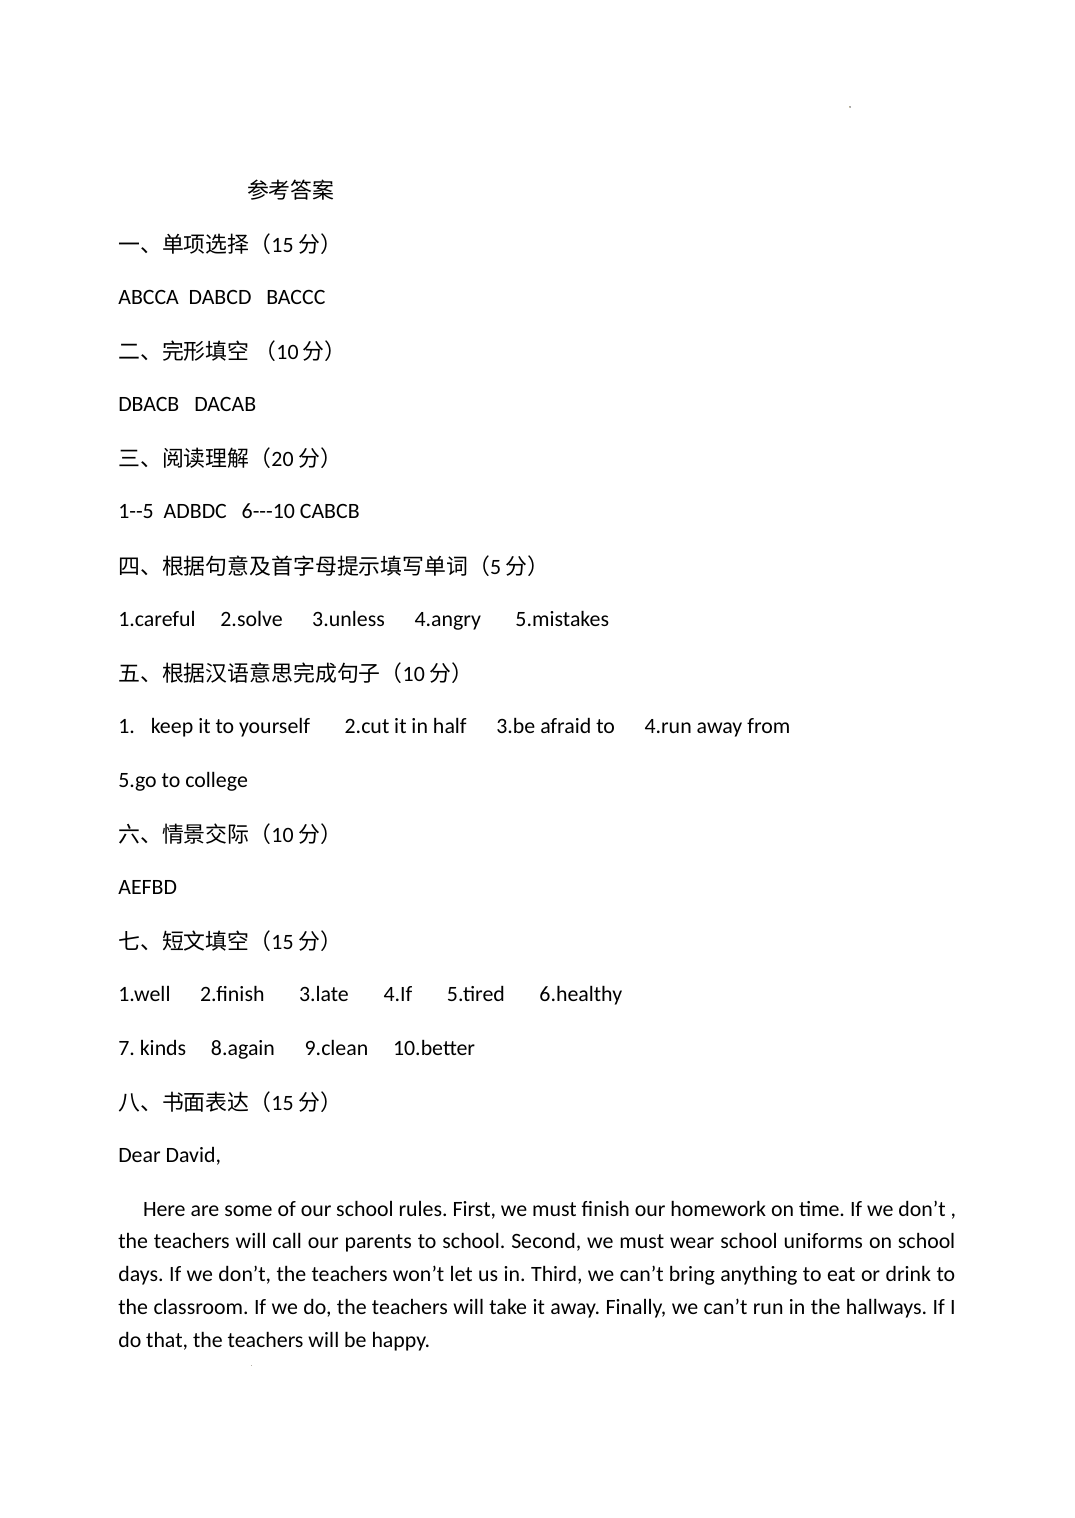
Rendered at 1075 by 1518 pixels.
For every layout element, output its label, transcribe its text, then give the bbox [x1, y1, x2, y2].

list Here are some of our school rules. First, we must finish our homework on time. If we don’t , the teachers will call our parents to school. Second, we must wear school uniforms on school days. If we don’t, the teachers won’t let us in. Third, we can’t bring anything to eat or drink to the classroom. If we do, the teachers will take it away. Finally, we can’t run in the hallways. If I do that, the teachers will be happy. [118, 1192, 957, 1356]
list AEFBD [118, 870, 957, 903]
list 六、情景交际（10分） [118, 816, 957, 849]
list 根据汉语意思完成句子（10分） [118, 655, 957, 688]
list 5.go to college [118, 763, 957, 796]
list keep it to yourself 2.cut it in half 3.be afraid to 4.run away from [118, 709, 957, 742]
list 二、完形填空 （10分） [118, 333, 957, 366]
list ABCCA DABCD BACCC [118, 280, 957, 313]
list 7. kinds 8.again 9.clean 10.better [118, 1031, 957, 1064]
list 七、短文填空（15分） [118, 924, 957, 956]
list 1.careful 2.solve 3.unless 4.angry 5.mistakes [118, 602, 957, 634]
list 参考答案 [118, 173, 957, 205]
list 四、根据句意及首字母提示填写单词（5分） [118, 548, 957, 581]
list Dear David, [118, 1138, 957, 1171]
list 1.well 2.finish 3.late 4.If 5.tired 6.healthy [118, 977, 957, 1010]
list DBACB DACAB [118, 387, 957, 420]
list 单项选择（15分） [118, 226, 957, 259]
list 八、书面表达（15分） [118, 1084, 957, 1117]
list 三、阅读理解（20分） [118, 441, 957, 474]
list 1--5 ADBDC 6---10 CABCB [118, 494, 957, 527]
